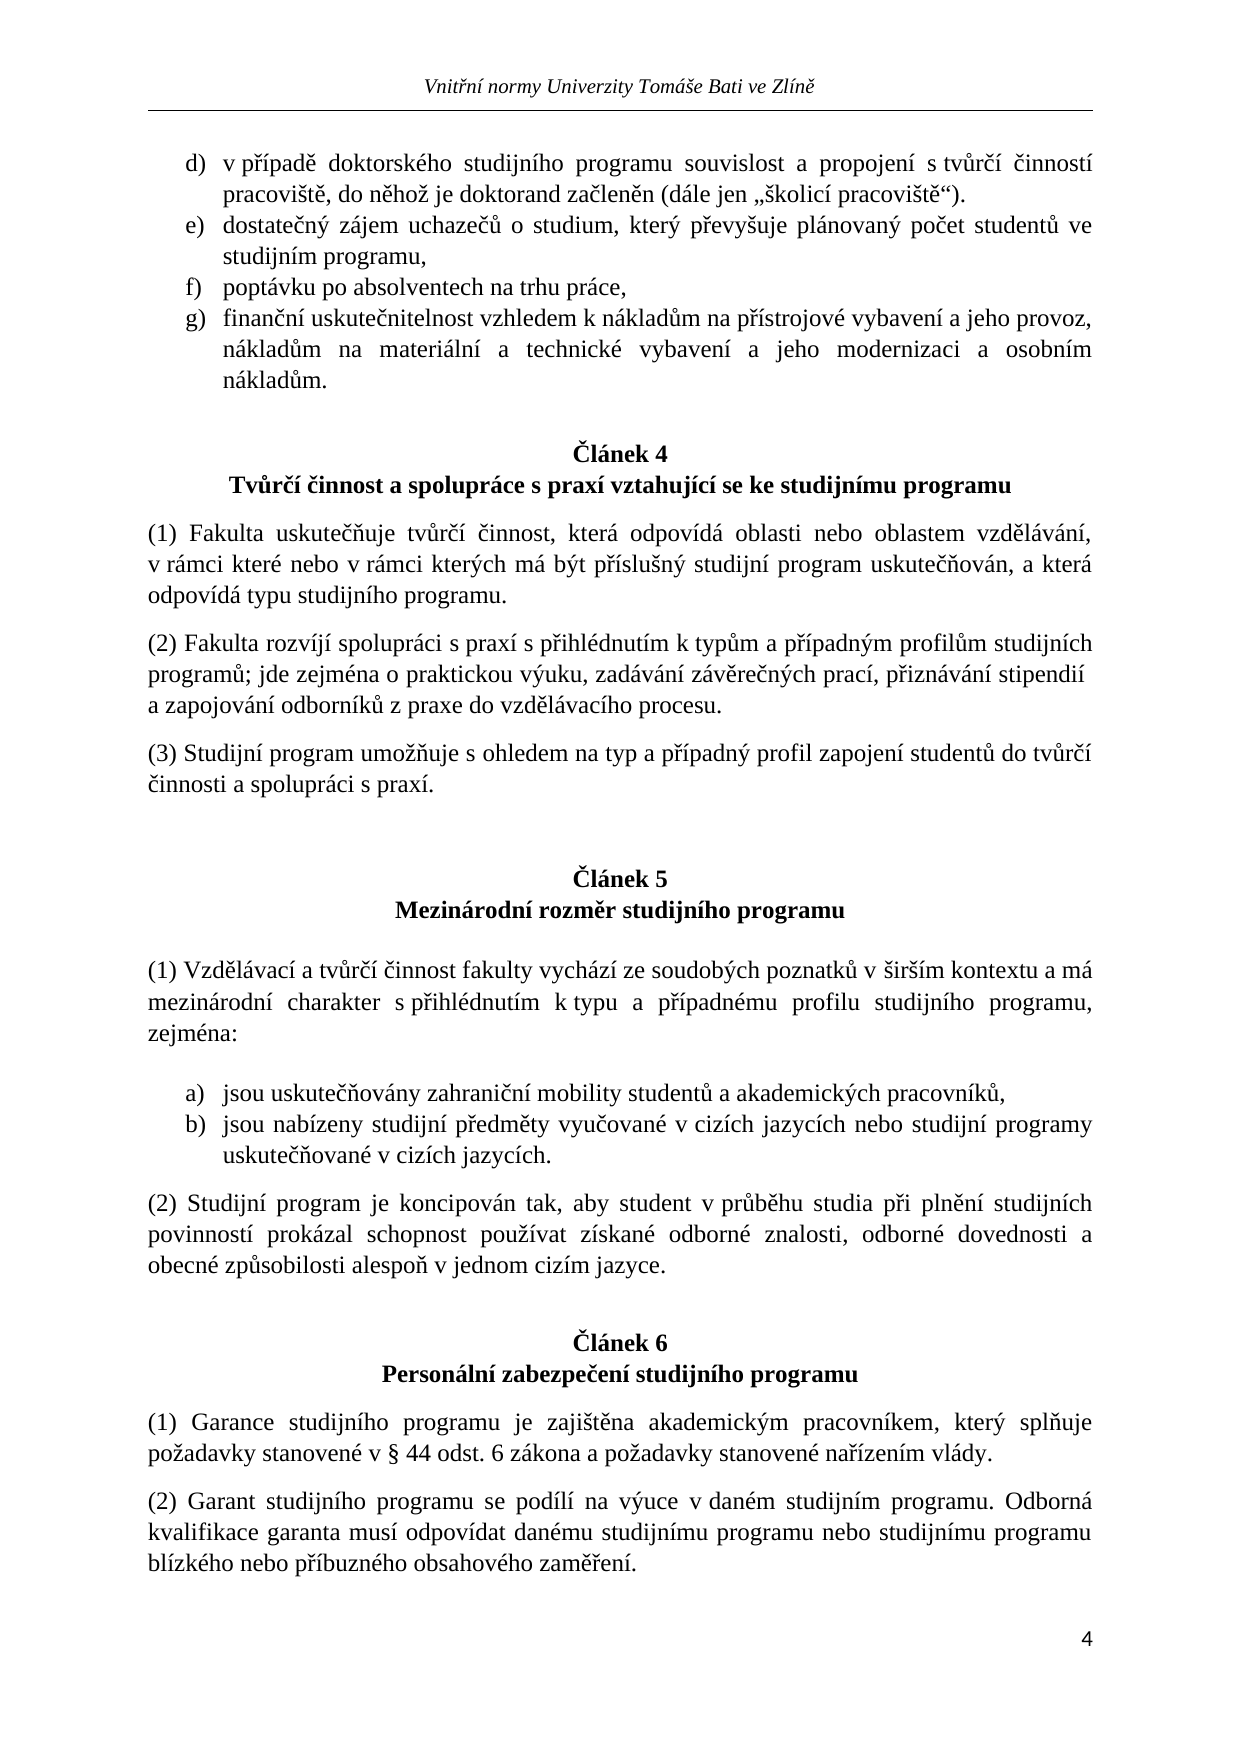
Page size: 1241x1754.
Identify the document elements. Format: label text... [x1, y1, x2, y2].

list Článek 5 [148, 864, 1093, 893]
text (1) Garance studijního programu je zajištěna akademickým pracovníkem, který splňuje požadavky stanovené v § 44 odst. 6 zákona a požadavky stanovené nařízením vlády. [148, 1407, 1093, 1467]
list Mezinárodní rozměr studijního programu [148, 895, 1093, 924]
text (2) Studijní program je koncipován tak, aby student v průběhu studia při plnění studijních povinností prokázal schopnost používat získané odborné znalosti, odborné dovednosti a obecné způsobilosti alespoň v jednom cizím jazyce. [148, 1188, 1093, 1278]
list dostatečný zájem uchazečů o studium, který převyšuje plánovaný počet studentů ve studijním programu, [185, 210, 1093, 269]
text (1) Vzdělávací a tvůrčí činnost fakulty vychází ze soudobých poznatků v širším kontextu a má mezinárodní charakter s přihlédnutím k typu a případnému profilu studijního programu, zejména: [148, 956, 1093, 1046]
text Článek 4 [148, 439, 1093, 468]
list finanční uskutečnitelnost vzhledem k nákladům na přístrojové vybavení a jeho provoz, nákladům na materiální a technické vybavení a jeho modernizaci a osobním nákladům. [185, 303, 1093, 394]
list v případě doktorského studijního programu souvislost a propojení s tvůrčí činností pracoviště, do něhož je doktorand začleněn (dále jen „školicí pracoviště“). [185, 148, 1093, 207]
list poptávku po absolventech na trhu práce, [185, 272, 1093, 301]
list jsou nabízeny studijní předměty vyučované v cizích jazycích nebo studijní programy uskutečňované v cizích jazycích. [185, 1109, 1093, 1169]
text (3) Studijní program umožňuje s ohledem na typ a případný profil zapojení studentů do tvůrčí činnosti a spolupráci s praxí. [148, 738, 1093, 798]
list Personální zabezpečení studijního programu [148, 1359, 1093, 1388]
text (2) Fakulta rozvíjí spolupráci s praxí s přihlédnutím k typům a případným profilům studijních programů; jde zejména o praktickou výuku, zadávání závěrečných prací, přiznávání stipendií a zapojování odborníků z praxe do vzdělávacího procesu. [148, 628, 1093, 719]
text (2) Garant studijního programu se podílí na výuce v daném studijním programu. Odborná kvalifikace garanta musí odpovídat danému studijnímu programu nebo studijnímu programu blízkého nebo příbuzného obsahového zaměření. [148, 1486, 1093, 1577]
list jsou uskutečňovány zahraniční mobility studentů a akademických pracovníků, [185, 1078, 1093, 1107]
text (1) Fakulta uskutečňuje tvůrčí činnost, která odpovídá oblasti nebo oblastem vzdělávání, v rámci které nebo v rámci kterých má být příslušný studijní program uskutečňován, a která odpovídá typu studijního programu. [148, 518, 1093, 609]
text Tvůrčí činnost a spolupráce s praxí vztahující se ke studijnímu programu [148, 471, 1093, 499]
list Článek 6 [148, 1328, 1093, 1357]
